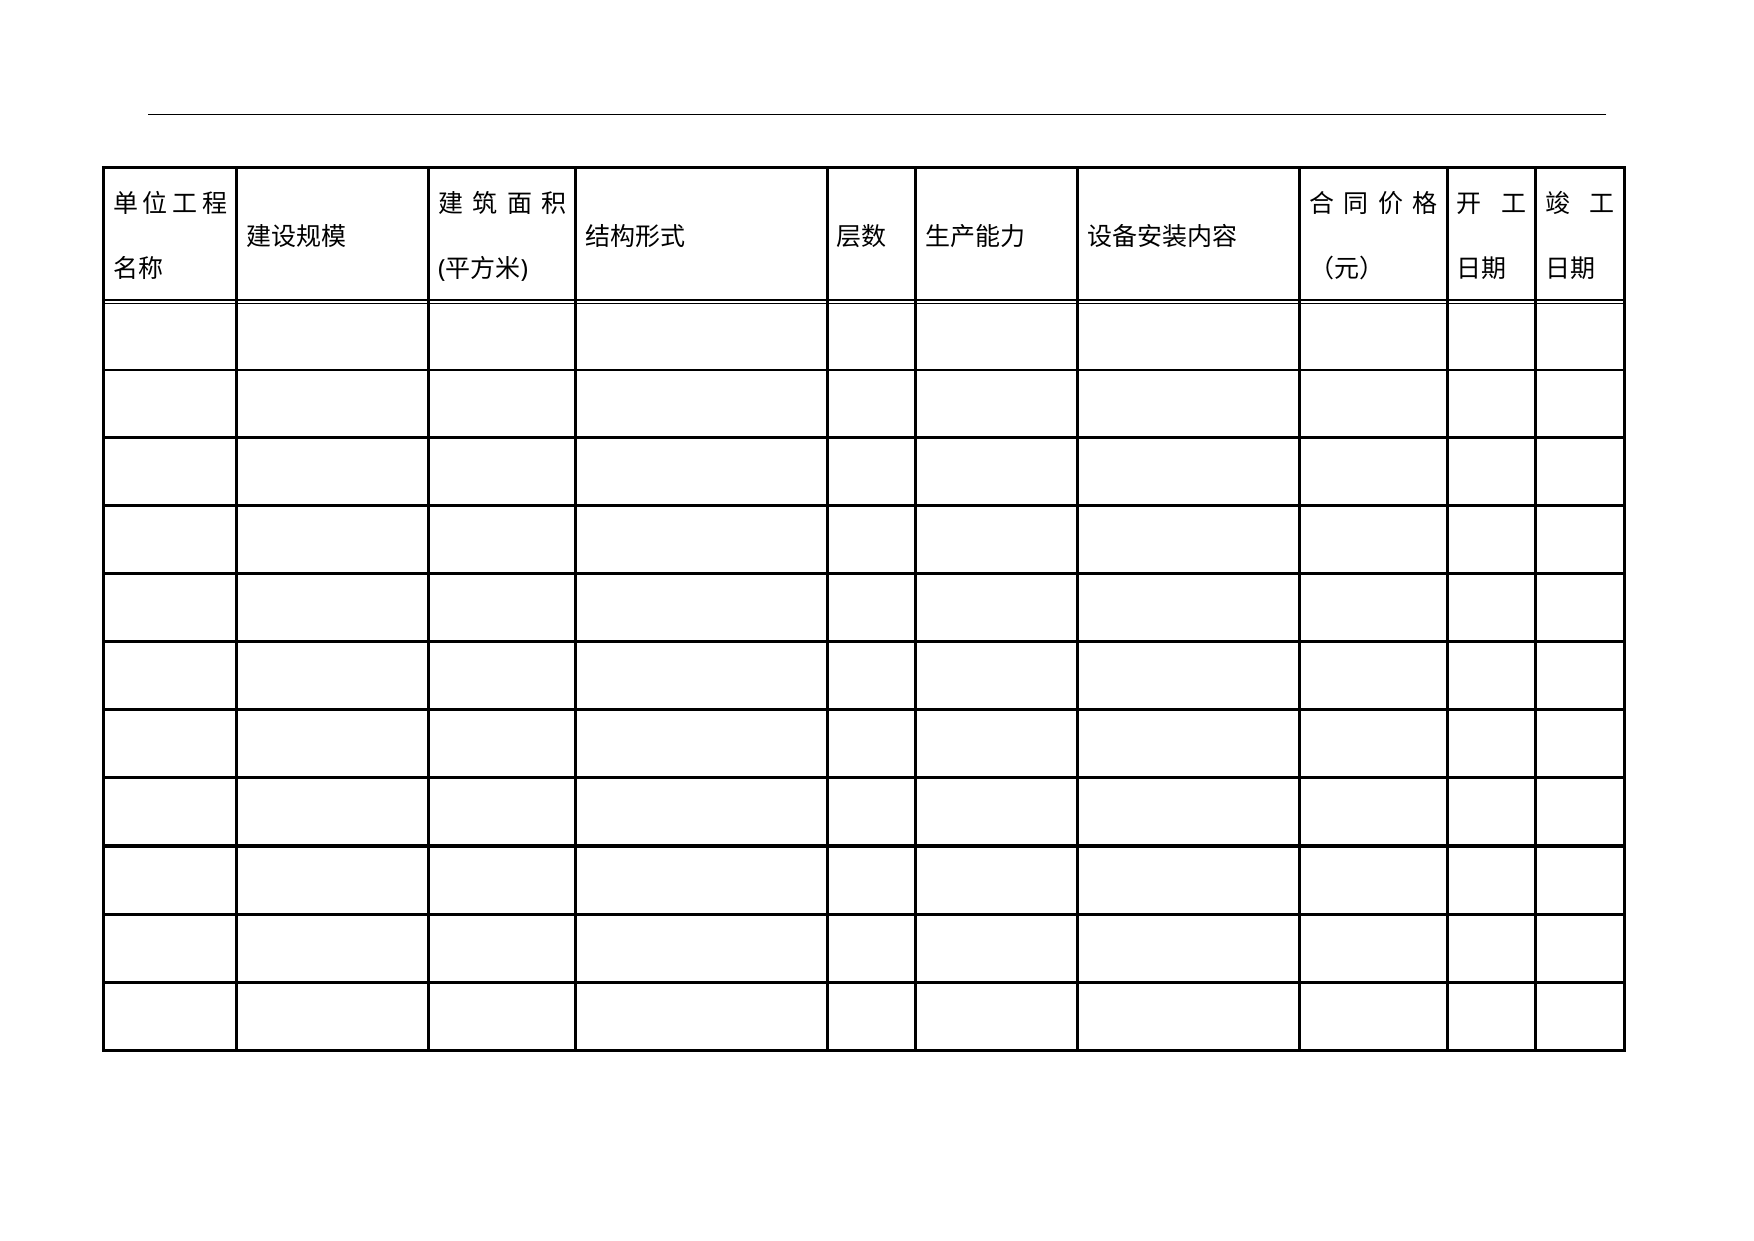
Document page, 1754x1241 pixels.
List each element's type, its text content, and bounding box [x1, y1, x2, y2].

table_cell [1301, 371, 1446, 436]
table_cell [105, 779, 235, 844]
table_cell [917, 439, 1076, 504]
table_cell [917, 304, 1076, 369]
table_cell [917, 779, 1076, 844]
table_cell [238, 643, 427, 708]
table_cell [1449, 779, 1534, 844]
table_cell [105, 848, 235, 912]
table_cell [1301, 507, 1446, 572]
table_cell [430, 916, 574, 981]
table_header 单位工程名称 [105, 169, 235, 299]
table_cell [1301, 439, 1446, 504]
table_cell [105, 507, 235, 572]
table_cell [1079, 575, 1298, 640]
table_cell [105, 371, 235, 436]
table_cell [1449, 848, 1534, 912]
table_cell [829, 848, 914, 912]
table_cell [577, 916, 826, 981]
table_cell [1537, 507, 1623, 572]
table_cell [1449, 371, 1534, 436]
table_header 开工日期 [1449, 169, 1534, 299]
table_cell [1449, 304, 1534, 369]
table_cell [1537, 439, 1623, 504]
table_cell [105, 304, 235, 369]
table_cell [917, 984, 1076, 1049]
table_cell [1537, 575, 1623, 640]
table_cell [1449, 575, 1534, 640]
table_header 建筑面积(平方米) [430, 169, 574, 299]
table_header 竣工日期 [1537, 169, 1623, 299]
table_cell [238, 711, 427, 776]
table_cell [238, 779, 427, 844]
table_cell [1537, 848, 1623, 912]
table_cell [1449, 643, 1534, 708]
table_cell [1079, 984, 1298, 1049]
table_cell [238, 439, 427, 504]
table_cell [917, 643, 1076, 708]
table_cell [1079, 507, 1298, 572]
table_cell [917, 575, 1076, 640]
table_cell [238, 507, 427, 572]
table_cell [829, 575, 914, 640]
table_cell [105, 439, 235, 504]
table_cell [829, 916, 914, 981]
table_cell [430, 848, 574, 912]
table_cell [1301, 916, 1446, 981]
table_cell [430, 507, 574, 572]
table_cell [238, 848, 427, 912]
table_header 设备安装内容 [1079, 169, 1298, 299]
table_cell [238, 371, 427, 436]
table_cell [430, 439, 574, 504]
table_cell [105, 643, 235, 708]
table_cell [1079, 779, 1298, 844]
table_cell [1449, 984, 1534, 1049]
table_cell [1449, 711, 1534, 776]
table_header 建设规模 [238, 169, 427, 299]
table_cell [577, 439, 826, 504]
table_cell [1449, 916, 1534, 981]
table_cell [430, 779, 574, 844]
table_cell [1537, 643, 1623, 708]
table_cell [829, 371, 914, 436]
table_cell [577, 984, 826, 1049]
table_cell [1079, 439, 1298, 504]
table_cell [430, 575, 574, 640]
table_cell [238, 916, 427, 981]
table_cell [1079, 916, 1298, 981]
table_cell [917, 711, 1076, 776]
table_cell [430, 371, 574, 436]
table_cell [1301, 304, 1446, 369]
table_cell [577, 711, 826, 776]
table_cell [917, 371, 1076, 436]
table_cell [829, 304, 914, 369]
table_cell [1079, 848, 1298, 912]
table_header 层数 [829, 169, 914, 299]
table_cell [1079, 643, 1298, 708]
table_cell [1079, 711, 1298, 776]
table_cell [1079, 371, 1298, 436]
table_cell [1301, 984, 1446, 1049]
table_cell [430, 304, 574, 369]
table_cell [577, 507, 826, 572]
table_cell [917, 848, 1076, 912]
table_cell [105, 575, 235, 640]
table_cell [1301, 643, 1446, 708]
table_header 生产能力 [917, 169, 1076, 299]
table_cell [430, 643, 574, 708]
table_cell [577, 304, 826, 369]
table_cell [1537, 779, 1623, 844]
table_cell [917, 507, 1076, 572]
table_cell [577, 643, 826, 708]
table_cell [829, 779, 914, 844]
table_cell [577, 371, 826, 436]
table_header 结构形式 [577, 169, 826, 299]
table_cell [430, 711, 574, 776]
table_cell [917, 916, 1076, 981]
table_cell [105, 711, 235, 776]
table_header 合同价格（元） [1301, 169, 1446, 299]
table_cell [238, 984, 427, 1049]
table_cell [238, 304, 427, 369]
table_cell [1301, 848, 1446, 912]
table_cell [105, 984, 235, 1049]
table_cell [1537, 371, 1623, 436]
table_cell [1449, 507, 1534, 572]
table_cell [829, 439, 914, 504]
table_cell [1301, 575, 1446, 640]
table_cell [1301, 711, 1446, 776]
table_cell [1537, 304, 1623, 369]
table_cell [829, 643, 914, 708]
table_cell [829, 507, 914, 572]
table_cell [430, 984, 574, 1049]
table_cell [1537, 916, 1623, 981]
table_cell [1301, 779, 1446, 844]
table_cell [1079, 304, 1298, 369]
table_cell [829, 984, 914, 1049]
table_cell [829, 711, 914, 776]
table_cell [238, 575, 427, 640]
table_cell [577, 848, 826, 912]
table_cell [577, 779, 826, 844]
table_cell [1537, 711, 1623, 776]
table_cell [105, 916, 235, 981]
table_cell [1537, 984, 1623, 1049]
table_cell [577, 575, 826, 640]
table_cell [1449, 439, 1534, 504]
